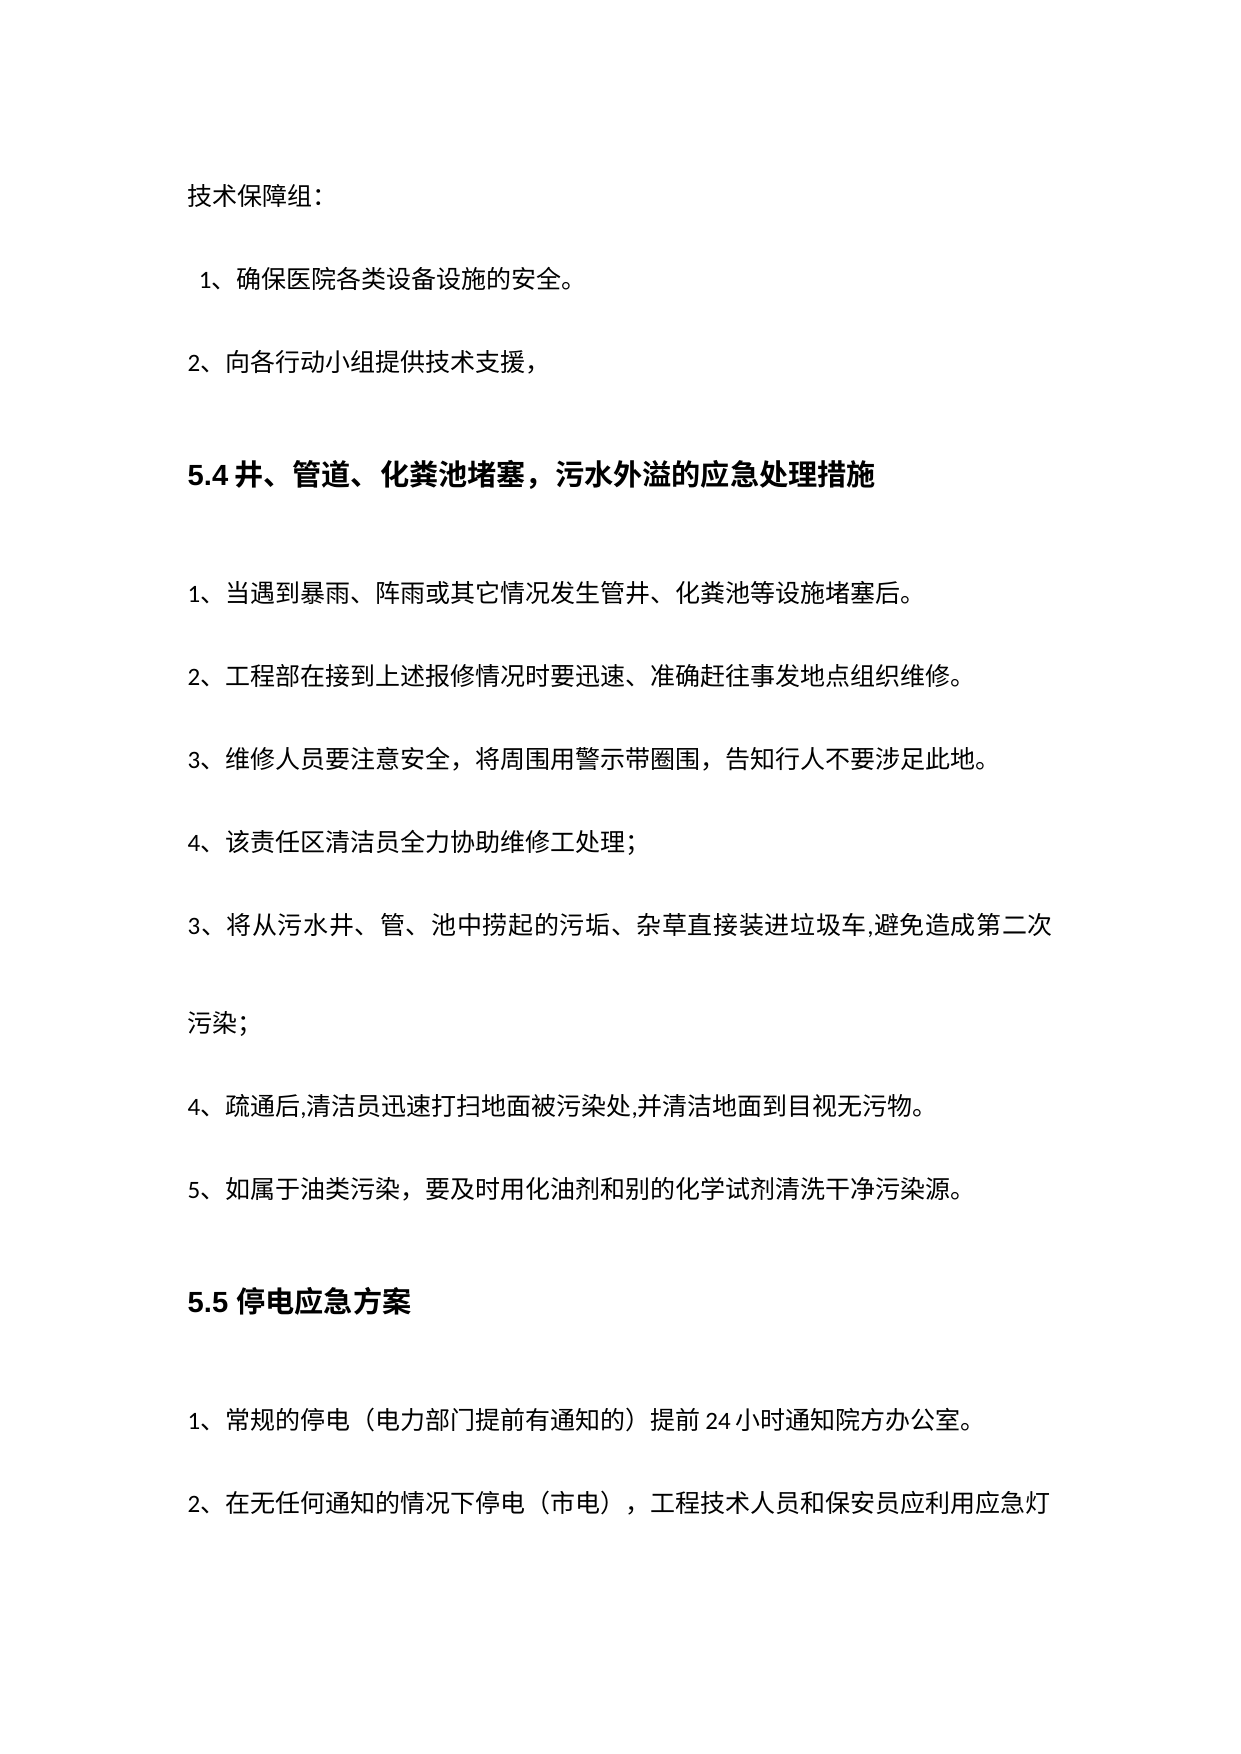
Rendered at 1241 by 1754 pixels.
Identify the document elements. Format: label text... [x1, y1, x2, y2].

subtitle 5.4井、管道、化粪池堵塞，污水外溢的应急处理措施 [187, 441, 1053, 506]
text 1、常规的停电（电力部门提前有通知的）提前24小时通知院方办公室。 [187, 1386, 1053, 1451]
text 4、疏通后,清洁员迅速打扫地面被污染处,并清洁地面到目视无污物。 [187, 1072, 1053, 1137]
text 2、工程部在接到上述报修情况时要迅速、准确赶往事发地点组织维修。 [187, 642, 1053, 707]
text 1、确保医院各类设备设施的安全。 [187, 245, 1053, 310]
text 1、当遇到暴雨、阵雨或其它情况发生管井、化粪池等设施堵塞后。 [187, 559, 1053, 624]
text 5、如属于油类污染，要及时用化油剂和别的化学试剂清洗干净污染源。 [187, 1155, 1053, 1220]
text 技术保障组： [187, 162, 1053, 227]
text 4、该责任区清洁员全力协助维修工处理； [187, 808, 1053, 873]
subtitle 5.5 停电应急方案 [187, 1267, 1053, 1332]
text 3、维修人员要注意安全，将周围用警示带圈围，告知行人不要涉足此地。 [187, 725, 1053, 790]
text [187, 1469, 1053, 1534]
text 2、向各行动小组提供技术支援， [187, 328, 1053, 393]
text 3、将从污水井、管、池中捞起的污垢、杂草直接装进垃圾车,避免造成第二次污染； [187, 891, 1053, 1054]
